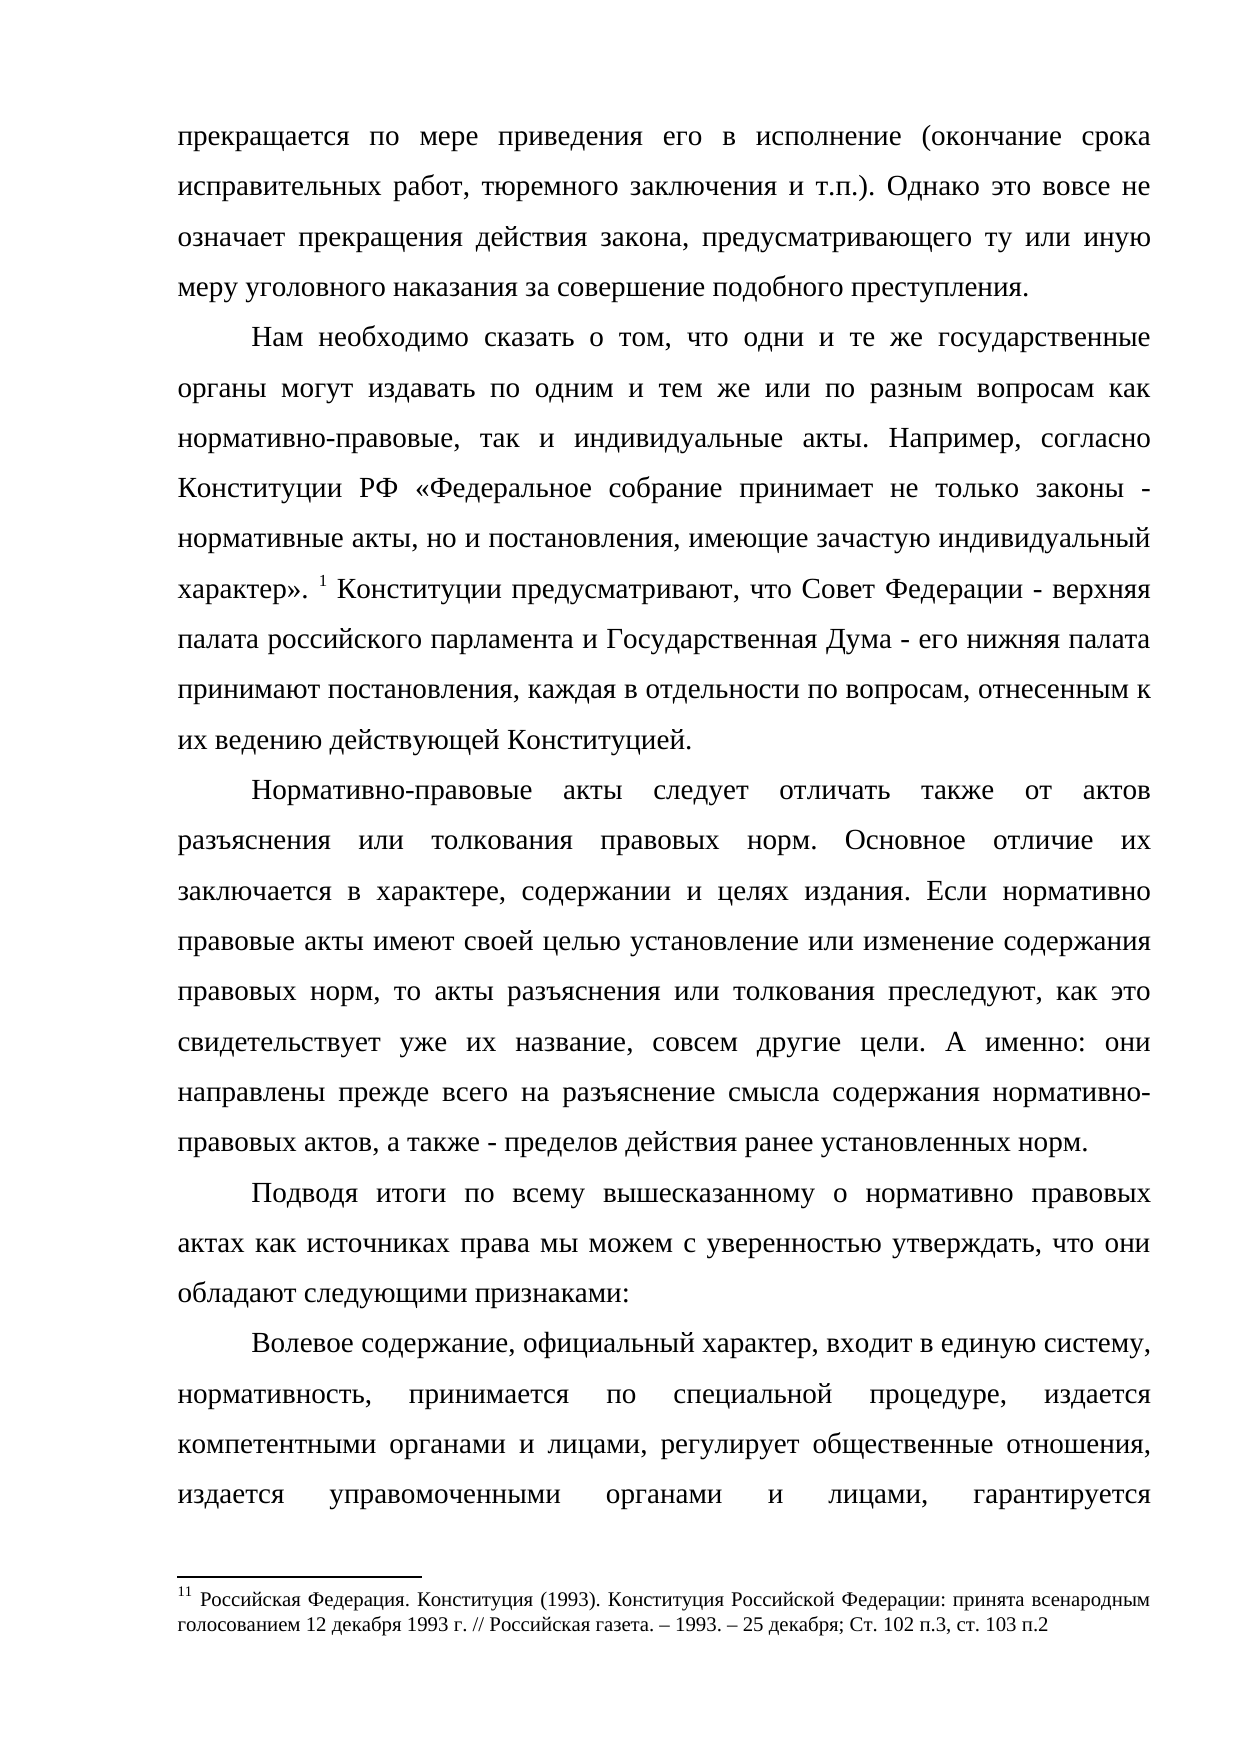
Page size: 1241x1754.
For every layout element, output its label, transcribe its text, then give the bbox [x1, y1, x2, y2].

text Нормативно-правовые акты следует отличать также от актов разъяснения или толкования правовых норм. Основное отличие их заключается в характере, содержании и целях издания. Если нормативно правовые акты имеют своей целью установление или изменение содержания правовых норм, то акты разъяснения или толкования преследуют, как это свидетельствует уже их название, совсем другие цели. А именно: они направлены прежде всего на разъяснение смысла содержания нормативно-правовых актов, а также - пределов действия ранее установленных норм. [177, 772, 1152, 1158]
text Подводя итоги по всему вышесказанному о нормативно правовых актах как источниках права мы можем с уверенностью утверждать, что они обладают следующими признаками: [177, 1175, 1152, 1309]
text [177, 1326, 1152, 1510]
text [177, 118, 1152, 303]
text Нам необходимо сказать о том, что одни и те же государственные органы могут издавать по одним и тем же или по разным вопросам как нормативно-правовые, так и индивидуальные акты. Например, согласно Конституции РФ «Федеральное собрание принимает не только законы - нормативные акты, но и постановления, имеющие зачастую индивидуальный характер». 1 Конституции предусматривают, что Совет Федерации - верхняя палата российского парламента и Государственная Дума - его нижняя палата принимают постановления, каждая в отдельности по вопросам, отнесенным к их ведению действующей Конституцией. [177, 319, 1152, 755]
